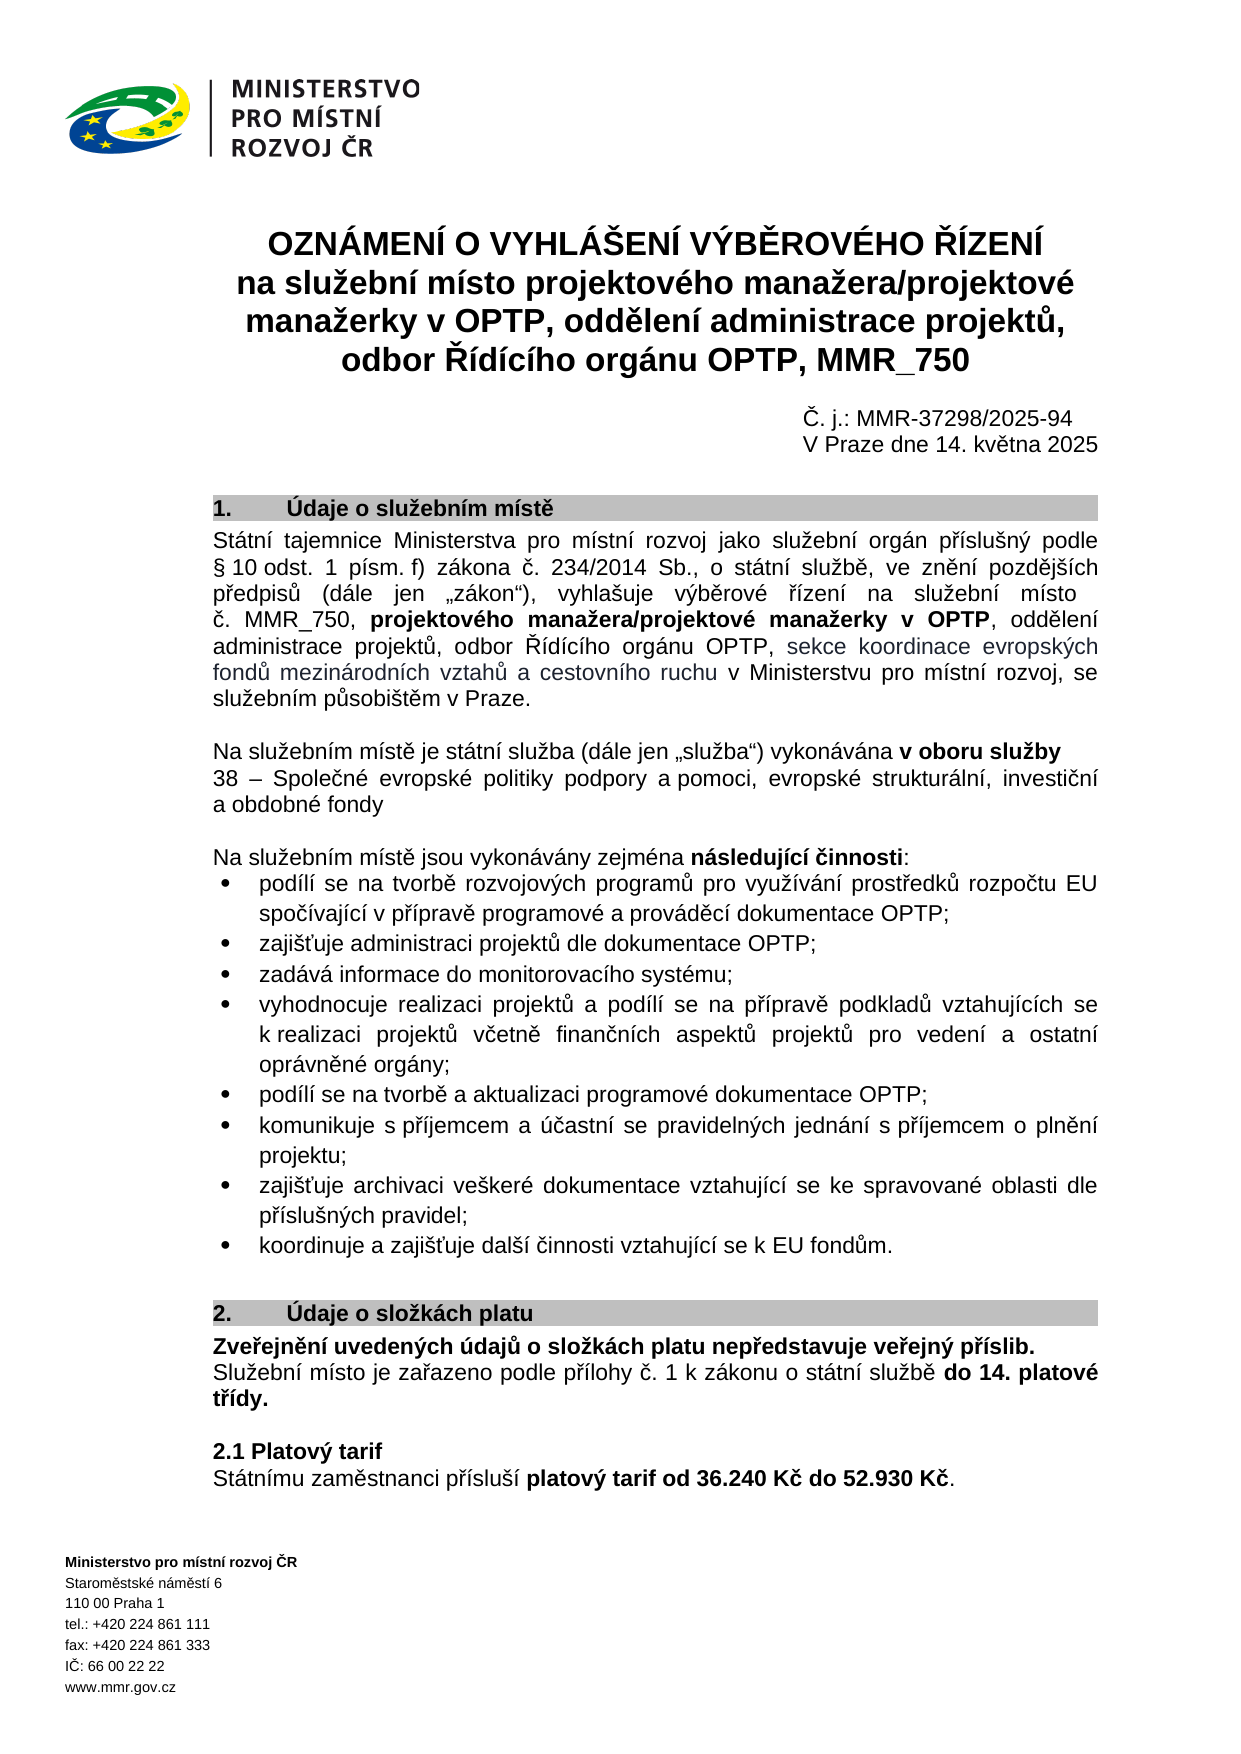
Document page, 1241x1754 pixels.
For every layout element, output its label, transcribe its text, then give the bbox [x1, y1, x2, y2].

text OZNÁMENÍ O VYHLÁŠENÍ VÝBĚROVÉHO ŘÍZENÍ [213, 224, 1098, 263]
text Na služebním místě jsou vykonávány zejména následující činnosti: [213, 843, 1098, 870]
text Č. j.: MMR-37298/2025-94 [729, 404, 1098, 431]
text 2.1 Platový tarif [213, 1438, 1098, 1464]
text 38 – Společné evropské politiky podpory a pomoci, evropské strukturální, investiční a obdobné fondy [213, 764, 1098, 817]
text Zveřejnění uvedených údajů o složkách platu nepředstavuje veřejný příslib. [213, 1333, 1098, 1359]
text Státní tajemnice Ministerstva pro místní rozvoj jako služební orgán příslušný podle § 10 odst. 1 písm. f) zákona č. 234/2014 Sb., o státní službě, ve znění pozdějších předpisů (dále jen „zákon“), vyhlašuje výběrové řízení na služební místo č. MMR_750, projektového manažera/projektové manažerky v OPTP, oddělení administrace projektů, odbor Řídícího orgánu OPTP, sekce koordinace evropských fondů mezinárodních vztahů a cestovního ruchu v Ministerstvu pro místní rozvoj, se služebním působištěm v Praze. [213, 527, 1098, 712]
list zadává informace do monitorovacího systému; [221, 961, 1098, 987]
text Služební místo je zařazeno podle přílohy č. 1 k zákonu o státní službě do 14. platové třídy. [213, 1359, 1098, 1412]
subtitle 1. Údaje o služebním místě [213, 495, 1098, 521]
list zajišťuje administraci projektů dle dokumentace OPTP; [221, 930, 1098, 957]
text na služební místo projektového manažera/projektové manažerky v OPTP, oddělení administrace projektů, odbor Řídícího orgánu OPTP, MMR_750 [213, 263, 1098, 378]
list podílí se na tvorbě a aktualizaci programové dokumentace OPTP; [221, 1081, 1098, 1108]
picture [65, 79, 420, 157]
list zajišťuje archivaci veškeré dokumentace vztahující se ke spravované oblasti dle příslušných pravidel; [221, 1172, 1098, 1228]
list podílí se na tvorbě rozvojových programů pro využívání prostředků rozpočtu EU spočívající v přípravě programové a prováděcí dokumentace OPTP; [221, 870, 1098, 926]
list vyhodnocuje realizaci projektů a podílí se na přípravě podkladů vztahujících se k realizaci projektů včetně finančních aspektů projektů pro vedení a ostatní oprávněné orgány; [221, 991, 1098, 1077]
text Na služebním místě je státní služba (dále jen „služba“) vykonávána v oboru služby [213, 738, 1098, 764]
list koordinuje a zajišťuje další činnosti vztahující se k EU fondům. [221, 1232, 1098, 1259]
text V Praze dne 14. května 2025 [729, 431, 1098, 457]
list komunikuje s příjemcem a účastní se pravidelných jednání s příjemcem o plnění projektu; [221, 1112, 1098, 1168]
text Státnímu zaměstnanci přísluší platový tarif od 36.240 Kč do 52.930 Kč. [213, 1464, 1098, 1491]
subtitle 2. Údaje o složkách platu [213, 1300, 1098, 1326]
